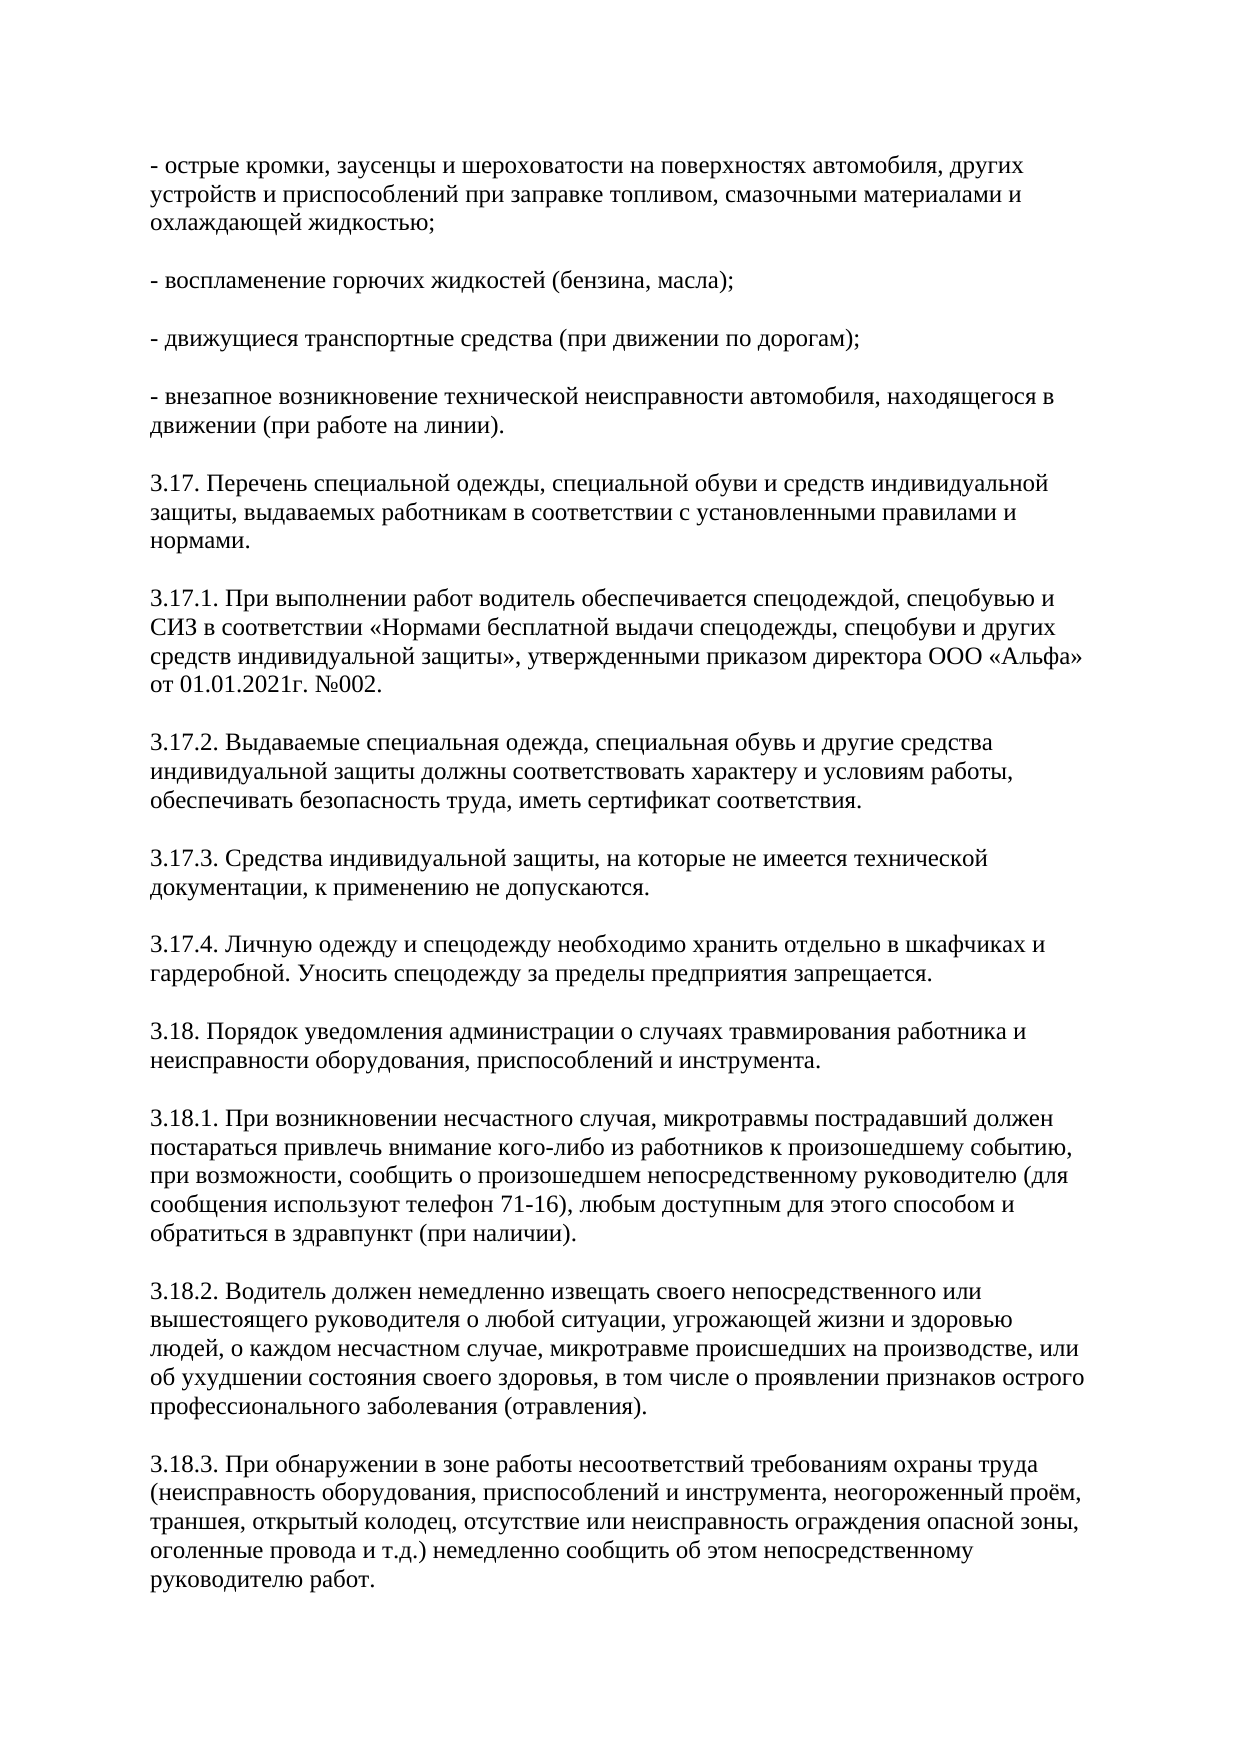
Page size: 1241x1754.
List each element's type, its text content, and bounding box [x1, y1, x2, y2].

text 3.17. Перечень специальной одежды, специальной обуви и средств индивидуальной защиты, выдаваемых работникам в соответствии с установленными правилами и нормами. [150, 468, 1090, 554]
text - движущиеся транспортные средства (при движении по дорогам); [150, 323, 1090, 352]
text 3.18.1. При возникновении несчастного случая, микротравмы пострадавший должен постараться привлечь внимание кого-либо из работников к произошедшему событию, при возможности, сообщить о произошедшем непосредственному руководителю (для сообщения используют телефон 71-16), любым доступным для этого способом и обратиться в здравпункт (при наличии). [150, 1103, 1090, 1247]
text 3.17.3. Средства индивидуальной защиты, на которые не имеется технической документации, к применению не допускаются. [150, 843, 1090, 900]
text 3.17.4. Личную одежду и спецодежду необходимо хранить отдельно в шкафчиках и гардеробной. Уносить спецодежду за пределы предприятия запрещается. [150, 929, 1090, 987]
text - острые кромки, заусенцы и шероховатости на поверхностях автомобиля, других устройств и приспособлений при заправке топливом, смазочными материалами и охлаждающей жидкостью; [150, 150, 1090, 236]
text 3.18. Порядок уведомления администрации о случаях травмирования работника и неисправности оборудования, приспособлений и инструмента. [150, 1016, 1090, 1074]
text 3.18.3. При обнаружении в зоне работы несоответствий требованиям охраны труда (неисправность оборудования, приспособлений и инструмента, неогороженный проём, траншея, открытый колодец, отсутствие или неисправность ограждения опасной зоны, оголенные провода и т.д.) немедленно сообщить об этом непосредственному руководителю работ. [150, 1449, 1090, 1592]
text 3.18.2. Водитель должен немедленно извещать своего непосредственного или вышестоящего руководителя о любой ситуации, угрожающей жизни и здоровью людей, о каждом несчастном случае, микротравме происшедших на производстве, или об ухудшении состояния своего здоровья, в том числе о проявлении признаков острого профессионального заболевания (отравления). [150, 1276, 1090, 1419]
text 3.17.2. Выдаваемые специальная одежда, специальная обувь и другие средства индивидуальной защиты должны соответствовать характеру и условиям работы, обеспечивать безопасность труда, иметь сертификат соответствия. [150, 727, 1090, 814]
text - внезапное возникновение технической неисправности автомобиля, находящегося в движении (при работе на линии). [150, 381, 1090, 439]
text - воспламенение горючих жидкостей (бензина, масла); [150, 265, 1090, 294]
text 3.17.1. При выполнении работ водитель обеспечивается спецодеждой, спецобувью и СИЗ в соответствии «Нормами бесплатной выдачи спецодежды, спецобуви и других средств индивидуальной защиты», утвержденными приказом директора ООО «Альфа» от 01.01.2021г. №002. [150, 583, 1090, 698]
